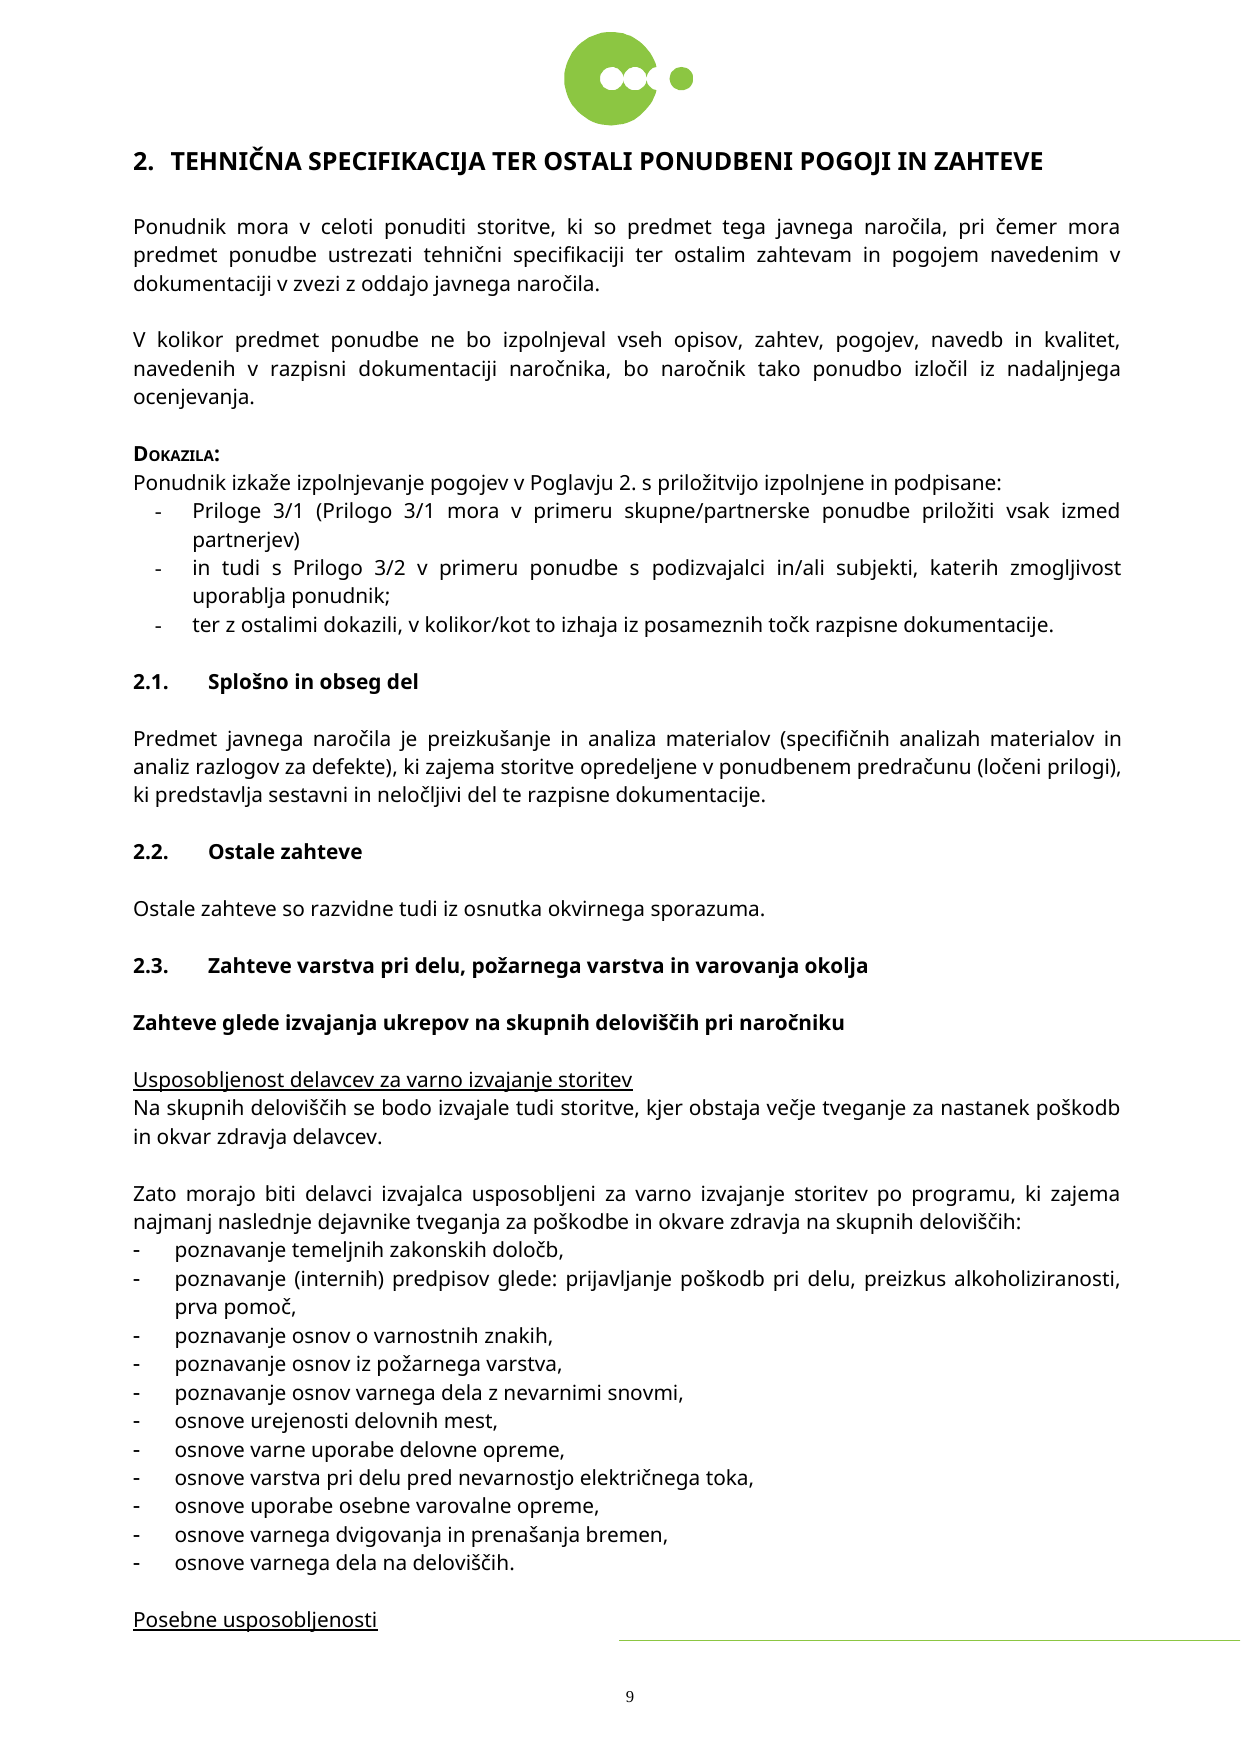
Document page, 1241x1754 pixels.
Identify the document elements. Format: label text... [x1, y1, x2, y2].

list osnove varnega dvigovanja in prenašanja bremen, [133, 1520, 1122, 1548]
list osnove varnega dela na deloviščih. [133, 1548, 1122, 1577]
list ter z ostalimi dokazili, v kolikor/kot to izhaja iz posameznih točk razpisne dokumentacije. [154, 610, 1122, 638]
list poznavanje osnov varnega dela z nevarnimi snovmi, [133, 1378, 1122, 1406]
list Ostale zahteve [133, 837, 1122, 866]
list Zahteve varstva pri delu, požarnega varstva in varovanja okolja [133, 951, 1122, 980]
list osnove varne uporabe delovne opreme, [133, 1435, 1122, 1463]
list Splošno in obseg del [133, 667, 1122, 695]
text Ostale zahteve so razvidne tudi iz osnutka okvirnega sporazuma. [133, 894, 1122, 923]
text Predmet javnega naročila je preizkušanje in analiza materialov (specifičnih analizah materialov in analiz razlogov za defekte), ki zajema storitve opredeljene v ponudbenem predračunu (ločeni prilogi), ki predstavlja sestavni in neločljivi del te razpisne dokumentacije. [133, 724, 1122, 809]
text Zahteve glede izvajanja ukrepov na skupnih deloviščih pri naročniku [133, 1008, 1122, 1037]
list poznavanje (internih) predpisov glede: prijavljanje poškodb pri delu, preizkus alkoholiziranosti, prva pomoč, [133, 1264, 1122, 1321]
list poznavanje osnov iz požarnega varstva, [133, 1349, 1122, 1378]
list in tudi s Prilogo 3/2 v primeru ponudbe s podizvajalci in/ali subjekti, katerih zmogljivost uporablja ponudnik; [154, 553, 1122, 610]
text Posebne usposobljenosti [133, 1605, 1122, 1634]
text Ponudnik mora v celoti ponuditi storitve, ki so predmet tega javnega naročila, pri čemer mora predmet ponudbe ustrezati tehnični specifikaciji ter ostalim zahtevam in pogojem navedenim v dokumentaciji v zvezi z oddajo javnega naročila. [133, 212, 1122, 297]
text Dokazila: [133, 439, 1122, 468]
list TEHNIČNA SPECIFIKACIJA TER OSTALI PONUDBENI POGOJI IN ZAHTEVE [133, 144, 1122, 178]
list osnove uporabe osebne varovalne opreme, [133, 1492, 1122, 1520]
list osnove urejenosti delovnih mest, [133, 1406, 1122, 1435]
text V kolikor predmet ponudbe ne bo izpolnjeval vseh opisov, zahtev, pogojev, navedb in kvalitet, navedenih v razpisni dokumentaciji naročnika, bo naročnik tako ponudbo izločil iz nadaljnjega ocenjevanja. [133, 326, 1122, 411]
text Zato morajo biti delavci izvajalca usposobljeni za varno izvajanje storitev po programu, ki zajema najmanj naslednje dejavnike tveganja za poškodbe in okvare zdravja na skupnih deloviščih: [133, 1179, 1122, 1236]
list poznavanje temeljnih zakonskih določb, [133, 1236, 1122, 1264]
list osnove varstva pri delu pred nevarnostjo električnega toka, [133, 1463, 1122, 1492]
list poznavanje osnov o varnostnih znakih, [133, 1321, 1122, 1349]
text Ponudnik izkaže izpolnjevanje pogojev v Poglavju 2. s priložitvijo izpolnjene in podpisane: [133, 468, 1122, 496]
list Priloge 3/1 (Prilogo 3/1 mora v primeru skupne/partnerske ponudbe priložiti vsak izmed partnerjev) [154, 496, 1122, 553]
text Usposobljenost delavcev za varno izvajanje storitev [133, 1065, 1122, 1093]
text Na skupnih deloviščih se bodo izvajale tudi storitve, kjer obstaja večje tveganje za nastanek poškodb in okvar zdravja delavcev. [133, 1093, 1122, 1150]
